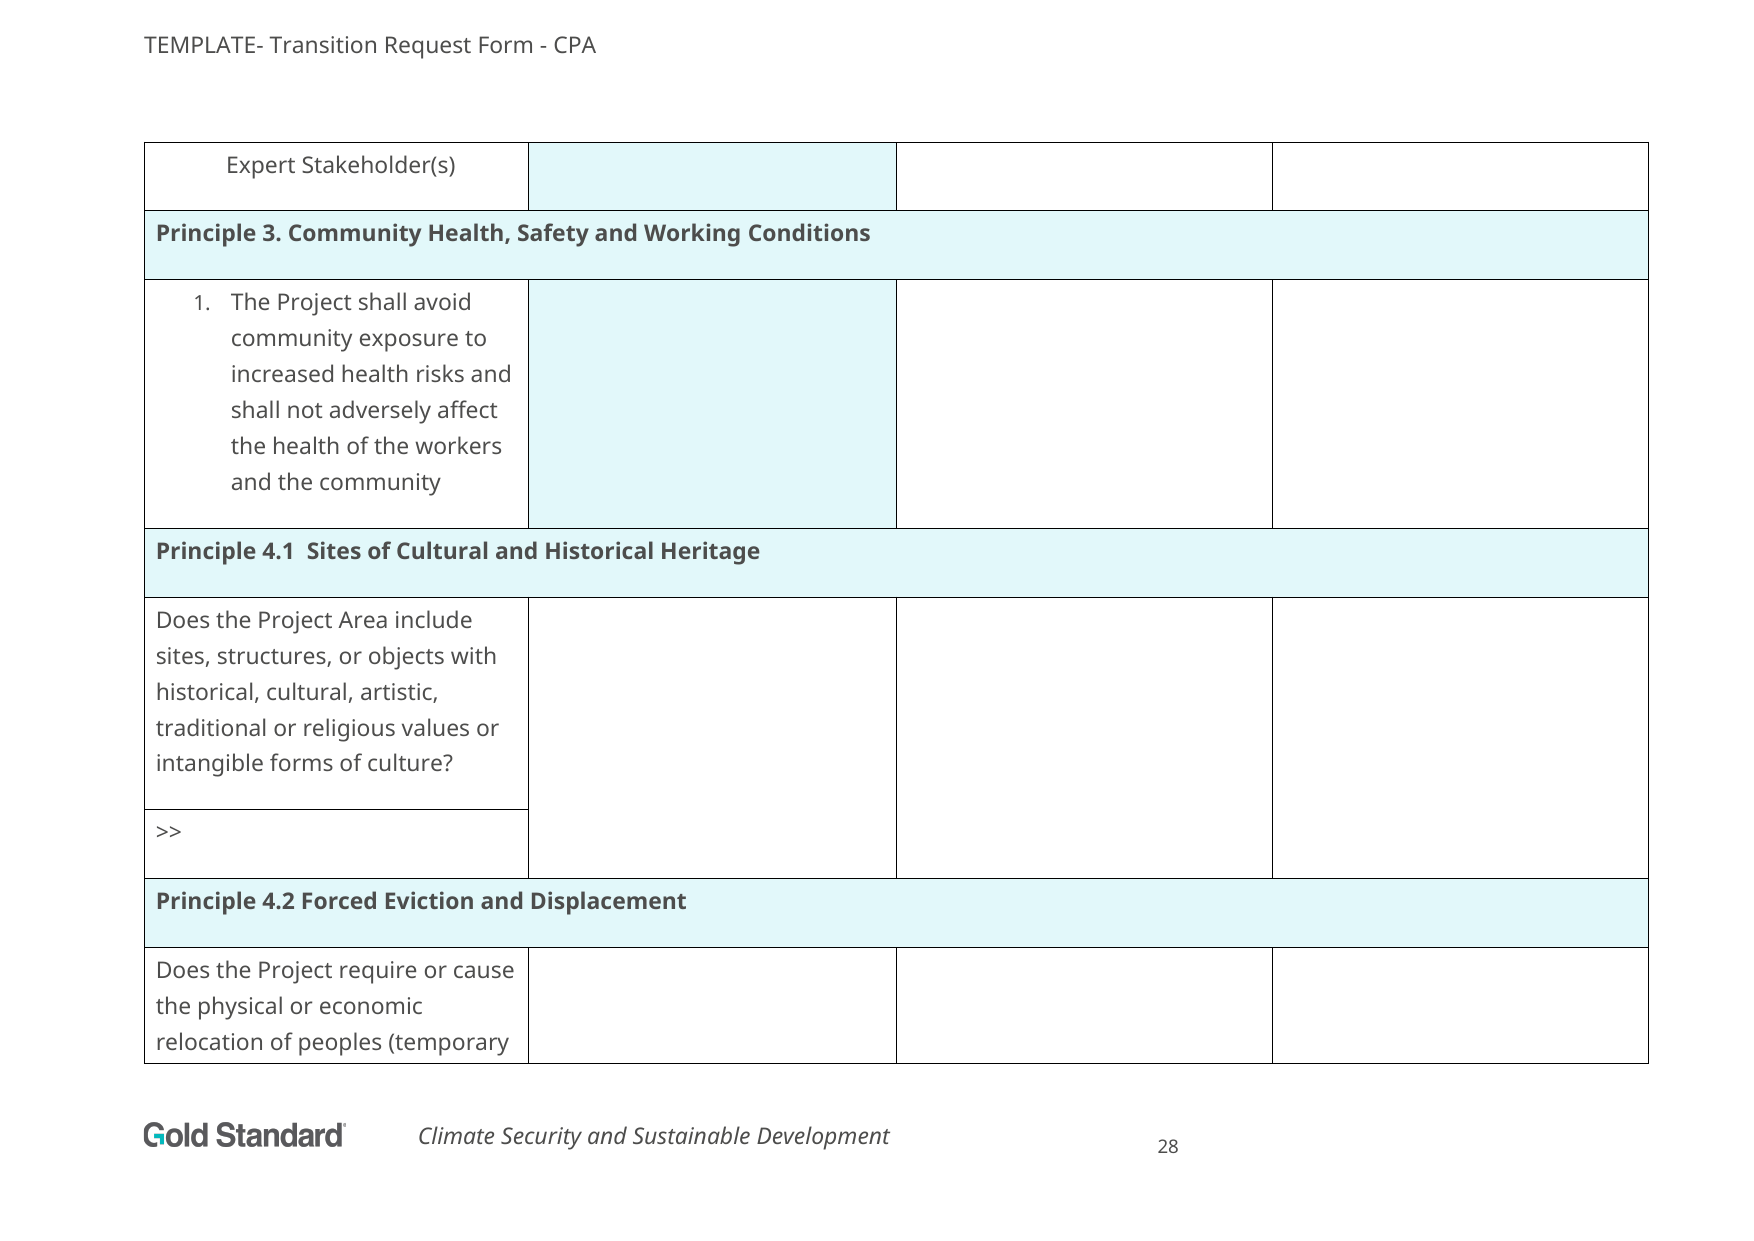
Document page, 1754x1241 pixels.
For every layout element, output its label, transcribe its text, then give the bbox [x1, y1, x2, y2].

table_cell [529, 598, 896, 878]
table_cell [1273, 948, 1648, 1063]
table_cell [145, 948, 528, 1063]
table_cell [145, 143, 528, 210]
table_cell [1273, 598, 1648, 878]
table_cell [1273, 143, 1648, 210]
table_cell [897, 948, 1272, 1063]
table_cell Principle 3. Community Health, Safety and Working Conditions [145, 211, 1648, 279]
table_cell Principle 4.2 Forced Eviction and Displacement [145, 879, 1648, 947]
table_cell [1273, 280, 1648, 528]
table_cell [897, 143, 1272, 210]
table_cell [897, 598, 1272, 878]
table_cell [897, 280, 1272, 528]
table_cell [529, 143, 896, 210]
table_cell >> [145, 810, 528, 878]
table_cell The Project shall avoid community exposure to increased health risks and shall not adversely affect the health of the workers and the community [145, 280, 528, 528]
table_cell [529, 948, 896, 1063]
table_cell Principle 4.1 Sites of Cultural and Historical Heritage [145, 529, 1648, 597]
table_cell [529, 280, 896, 528]
table_cell Does the Project Area include sites, structures, or objects with historical, cultural, artistic, traditional or religious values or intangible forms of culture? [145, 598, 528, 809]
